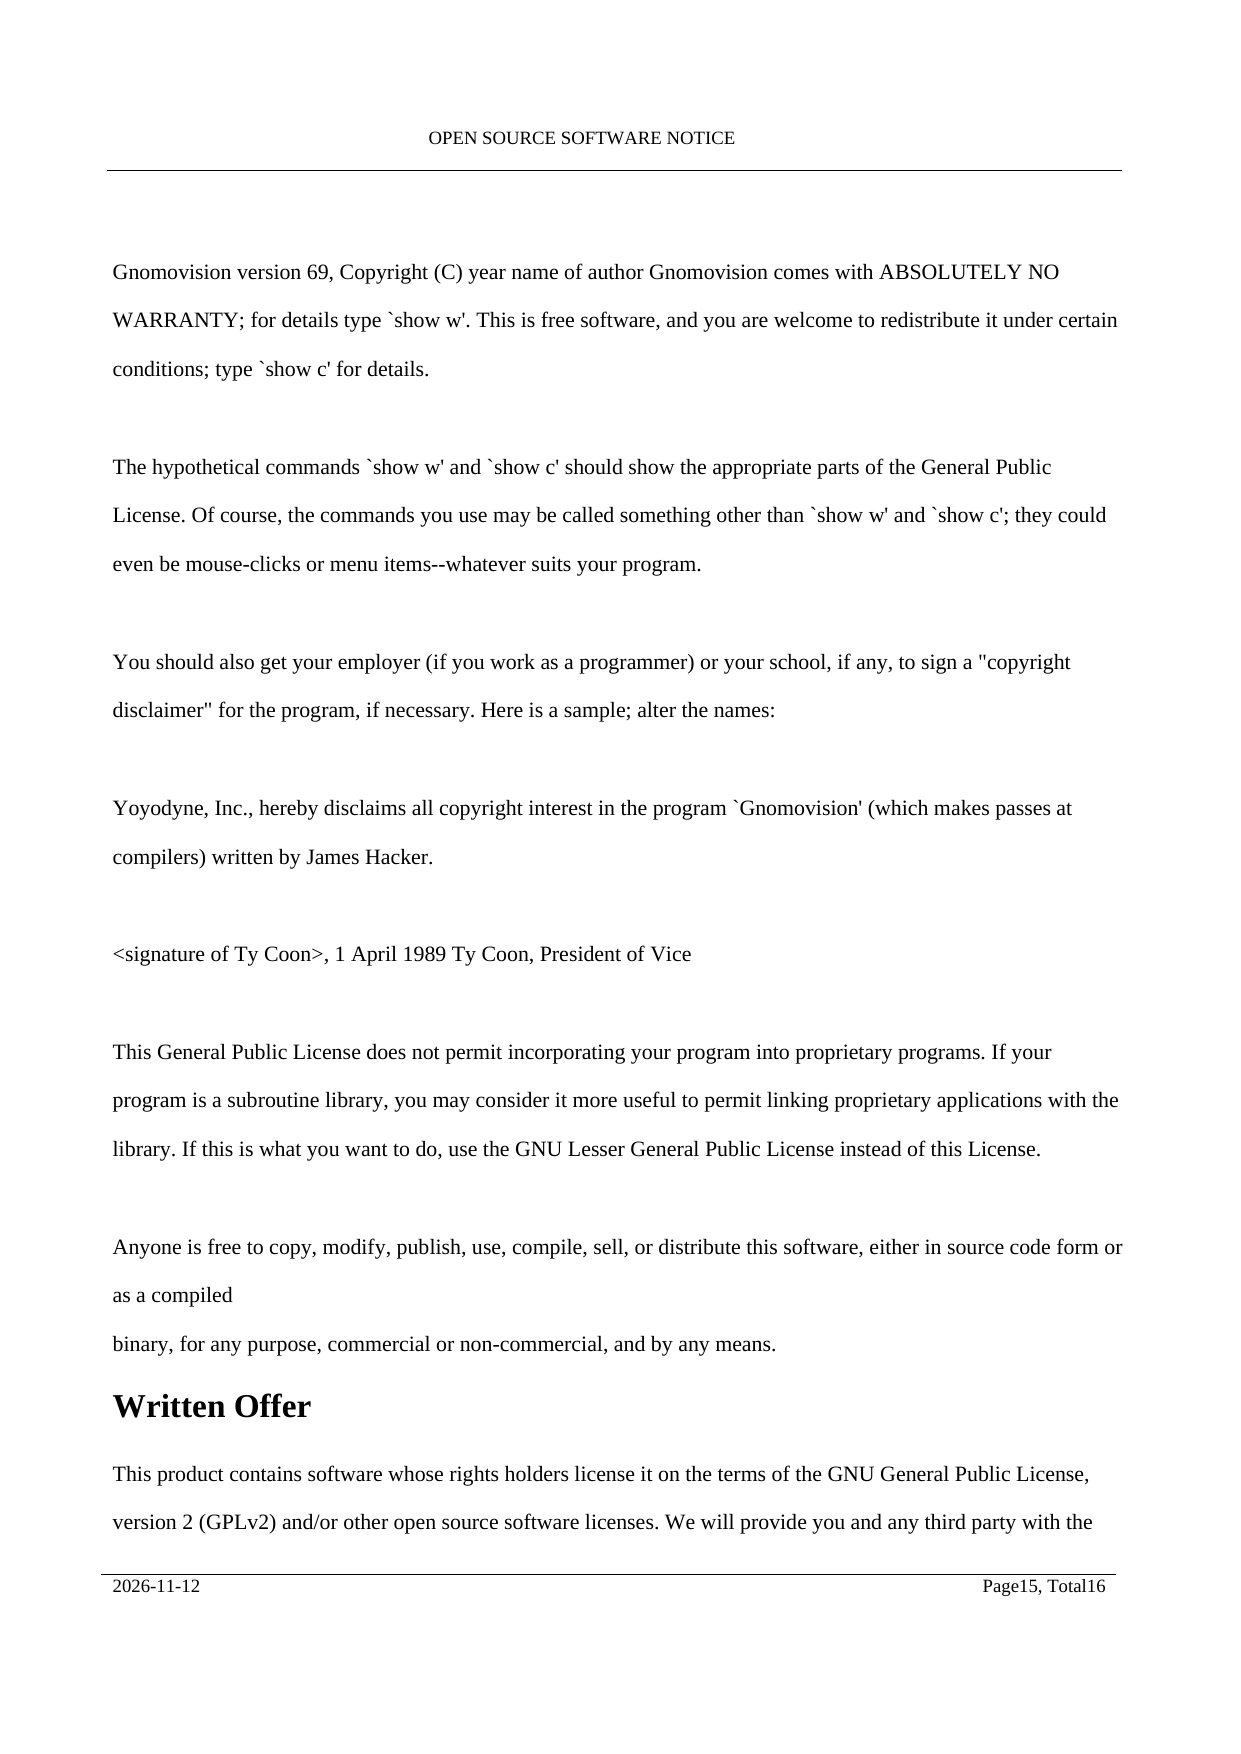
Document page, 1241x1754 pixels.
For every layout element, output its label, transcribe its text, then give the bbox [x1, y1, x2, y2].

text Written Offer [112, 1373, 1128, 1438]
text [112, 206, 1128, 1360]
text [112, 1457, 1128, 1538]
